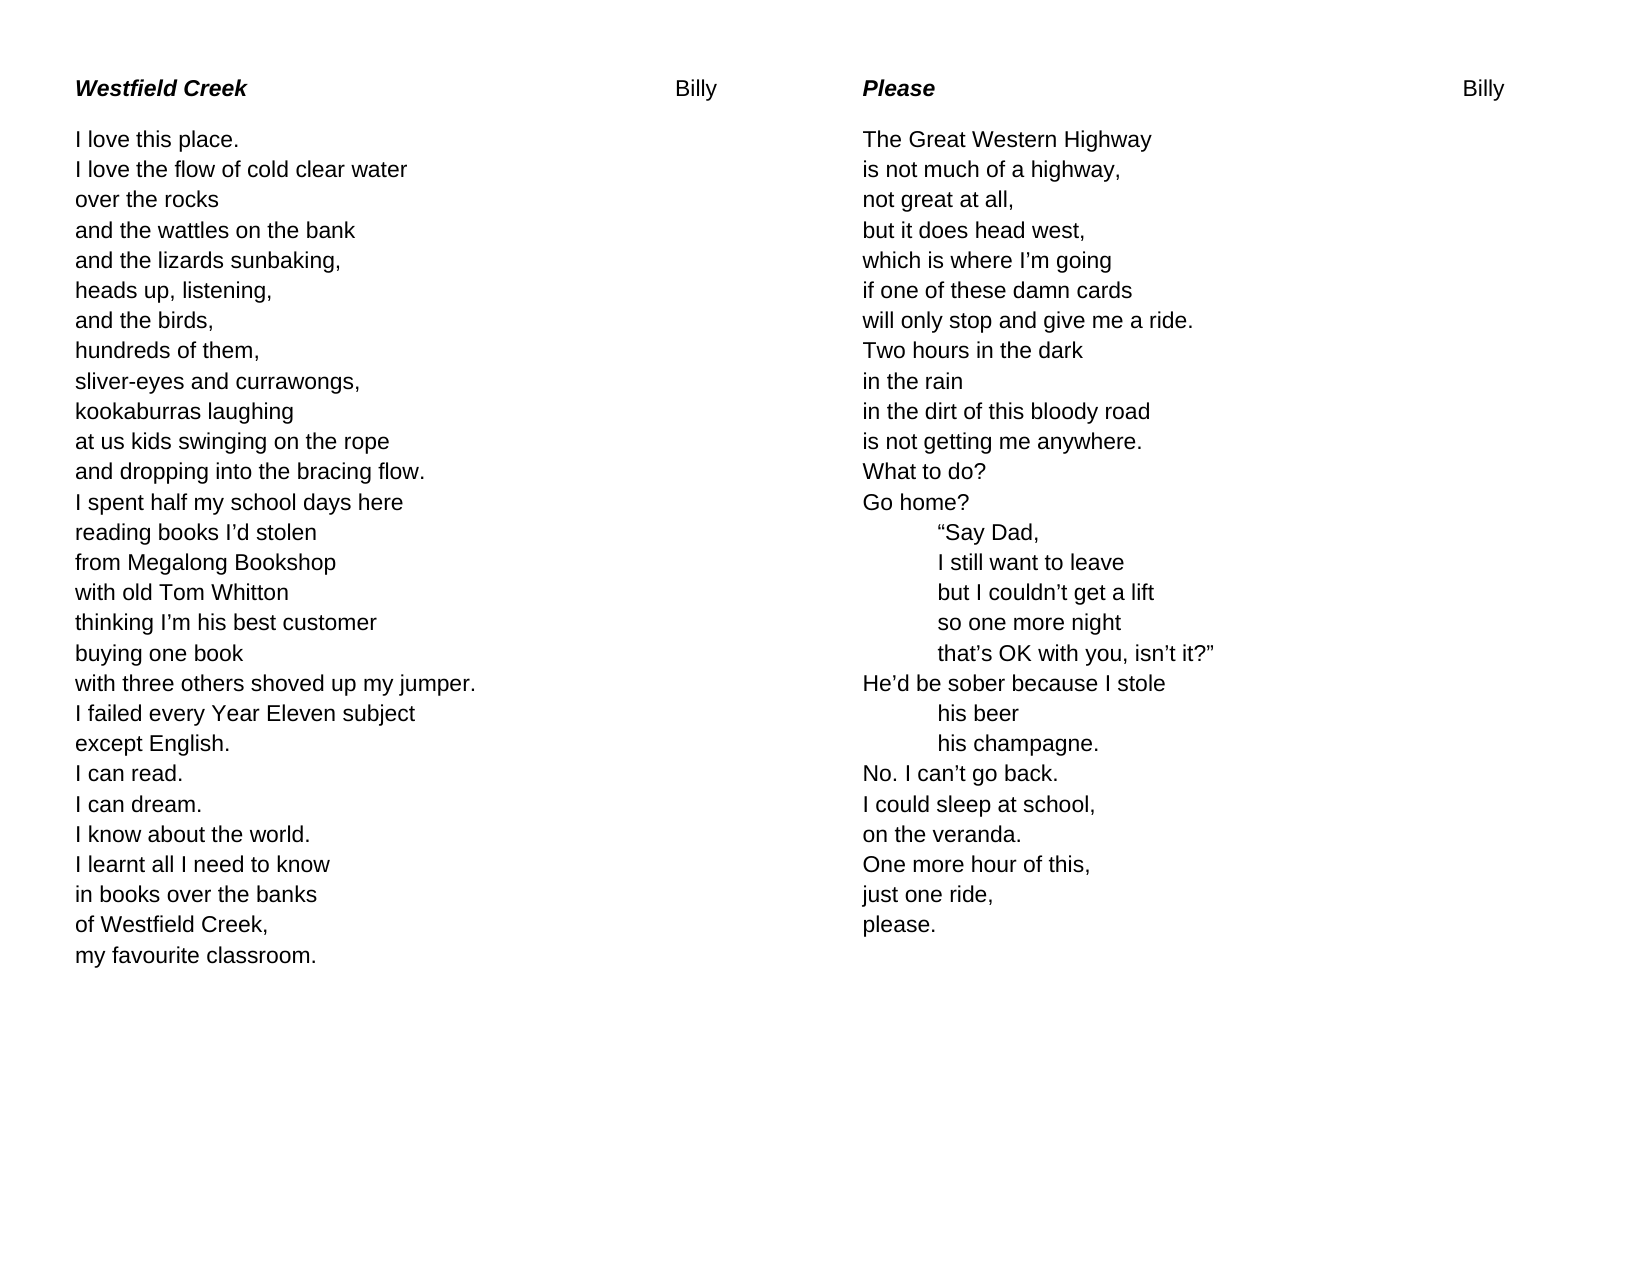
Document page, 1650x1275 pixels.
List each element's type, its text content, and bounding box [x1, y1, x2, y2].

text I love this place. I love the flow of cold clear water over the rocks and the wattles on the bank and the lizards sunbaking, heads up, listening, and the birds, hundreds of them, sliver-eyes and currawongs, kookaburras laughing at us kids swinging on the rope and dropping into the bracing flow. I spent half my school days here reading books I’d stolen from Megalong Bookshop with old Tom Whitton thinking I’m his best customer buying one book with three others shoved up my jumper. I failed every Year Eleven subject except English. I can read. I can dream. I know about the world. I learnt all I need to know in books over the banks of Westfield Creek, my favourite classroom. [75, 126, 787, 968]
text The Great Western Highway is not much of a highway, not great at all, but it does head west, which is where I’m going if one of these damn cards will only stop and give me a ride. Two hours in the dark in the rain in the dirt of this bloody road is not getting me anywhere. What to do? Go home? “Say Dad, I still want to leave but I couldn’t get a lift so one more night that’s OK with you, isn’t it?” He’d be sober because I stole his beer his champagne. No. I can’t go back. I could sleep at school, on the veranda. One more hour of this, just one ride, please. [862, 126, 1575, 938]
text Westfield Creek Billy [75, 75, 787, 101]
text Please Billy [862, 75, 1575, 101]
